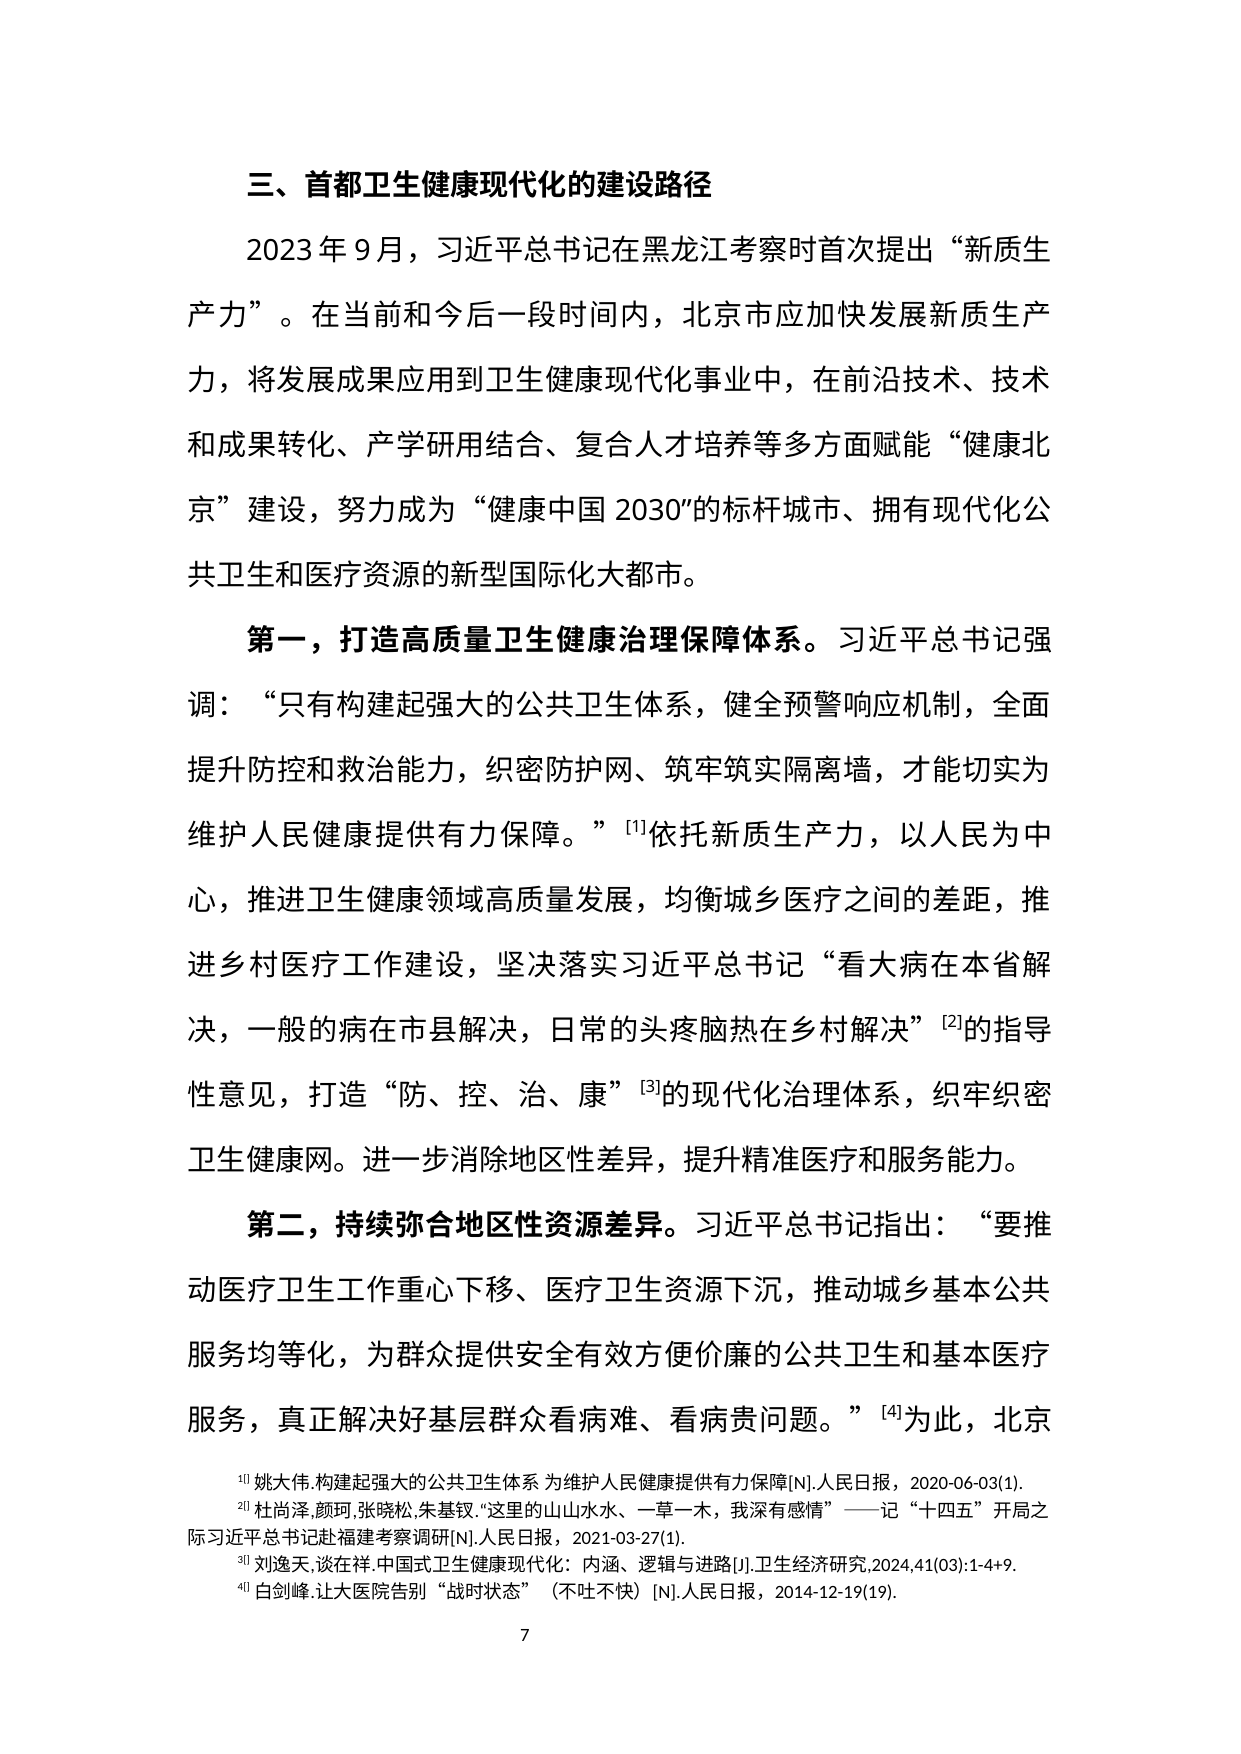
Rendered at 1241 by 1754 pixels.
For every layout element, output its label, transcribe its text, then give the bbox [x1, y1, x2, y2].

list 2023年9月，习近平总书记在黑龙江考察时首次提出“新质生产力”。在当前和今后一段时间内，北京市应加快发展新质生产力，将发展成果应用到卫生健康现代化事业中，在前沿技术、技术和成果转化、产学研用结合、复合人才培养等多方面赋能“健康北京”建设，努力成为“健康中国2030”的标杆城市、拥有现代化公共卫生和医疗资源的新型国际化大都市。 [187, 215, 1053, 605]
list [187, 1190, 1053, 1450]
subtitle 首都卫生健康现代化的建设路径 [187, 150, 1053, 215]
subtitle 第一，打造高质量卫生健康治理保障体系。习近平总书记强调：“只有构建起强大的公共卫生体系，健全预警响应机制，全面提升防控和救治能力，织密防护网、筑牢筑实隔离墙，才能切实为维护人民健康提供有力保障。”[]依托新质生产力，以人民为中心，推进卫生健康领域高质量发展，均衡城乡医疗之间的差距，推进乡村医疗工作建设，坚决落实习近平总书记“看大病在本省解决，一般的病在市县解决，日常的头疼脑热在乡村解决”[]的指导性意见，打造“防、控、治、康”[]的现代化治理体系，织牢织密卫生健康网。进一步消除地区性差异，提升精准医疗和服务能力。 [187, 605, 1053, 1190]
